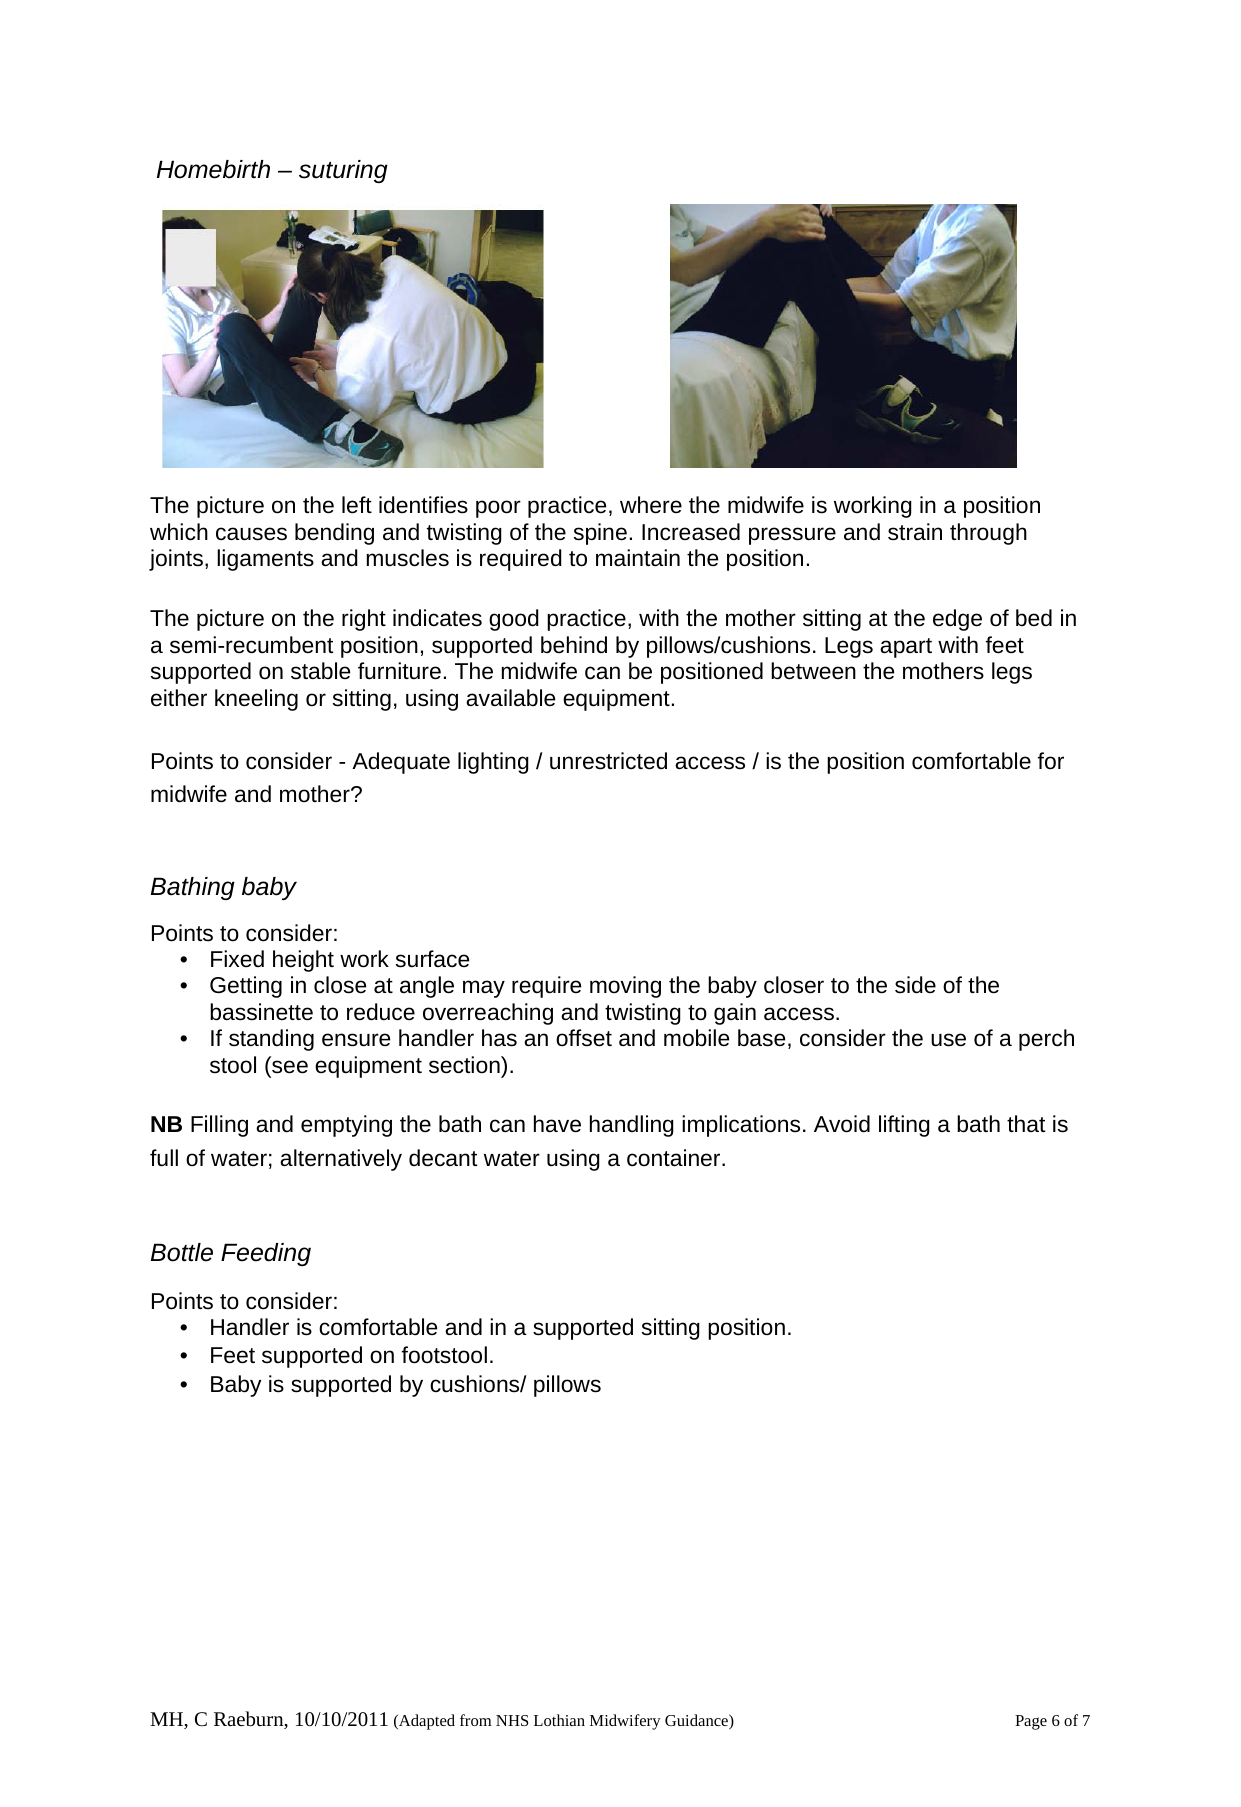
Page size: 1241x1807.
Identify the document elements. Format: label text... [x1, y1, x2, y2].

text Bathing baby [150, 871, 1090, 900]
text Bottle Feeding [150, 1238, 1077, 1266]
list Feet supported on footstool. [179, 1342, 1090, 1369]
text NB Filling and emptying the bath can have handling implications. Avoid lifting a bath that is full of water; alternatively decant water using a container. [150, 1104, 1077, 1171]
text Points to consider: [150, 1281, 1090, 1314]
text Points to consider: [150, 913, 1090, 946]
list Baby is supported by cushions/ pillows [179, 1371, 1090, 1397]
text The picture on the right indicates good practice, with the mother sitting at the edge of bed in a semi-recumbent position, supported behind by pillows/cushions. Legs apart with feet supported on stable furniture. The midwife can be positioned between the mothers legs either kneeling or sitting, using available equipment. [150, 605, 1090, 711]
list If standing ensure handler has an offset and mobile base, consider the use of a perch stool (see equipment section). [179, 1025, 1090, 1078]
list Handler is comfortable and in a supported sitting position. [179, 1314, 1090, 1341]
text The picture on the left identifies poor practice, where the midwife is working in a position which causes bending and twisting of the spine. Increased pressure and strain through joints, ligaments and muscles is required to maintain the position. [150, 492, 1090, 572]
list Getting in close at angle may require moving the baby closer to the side of the bassinette to reduce overreaching and twisting to gain access. [179, 972, 1090, 1025]
list Fixed height work surface [179, 946, 1090, 972]
text Homebirth – suturing [150, 150, 1090, 183]
text Points to consider - Adequate lighting / unrestricted access / is the position comfortable for midwife and mother? [150, 741, 1090, 808]
picture [160, 204, 1017, 467]
